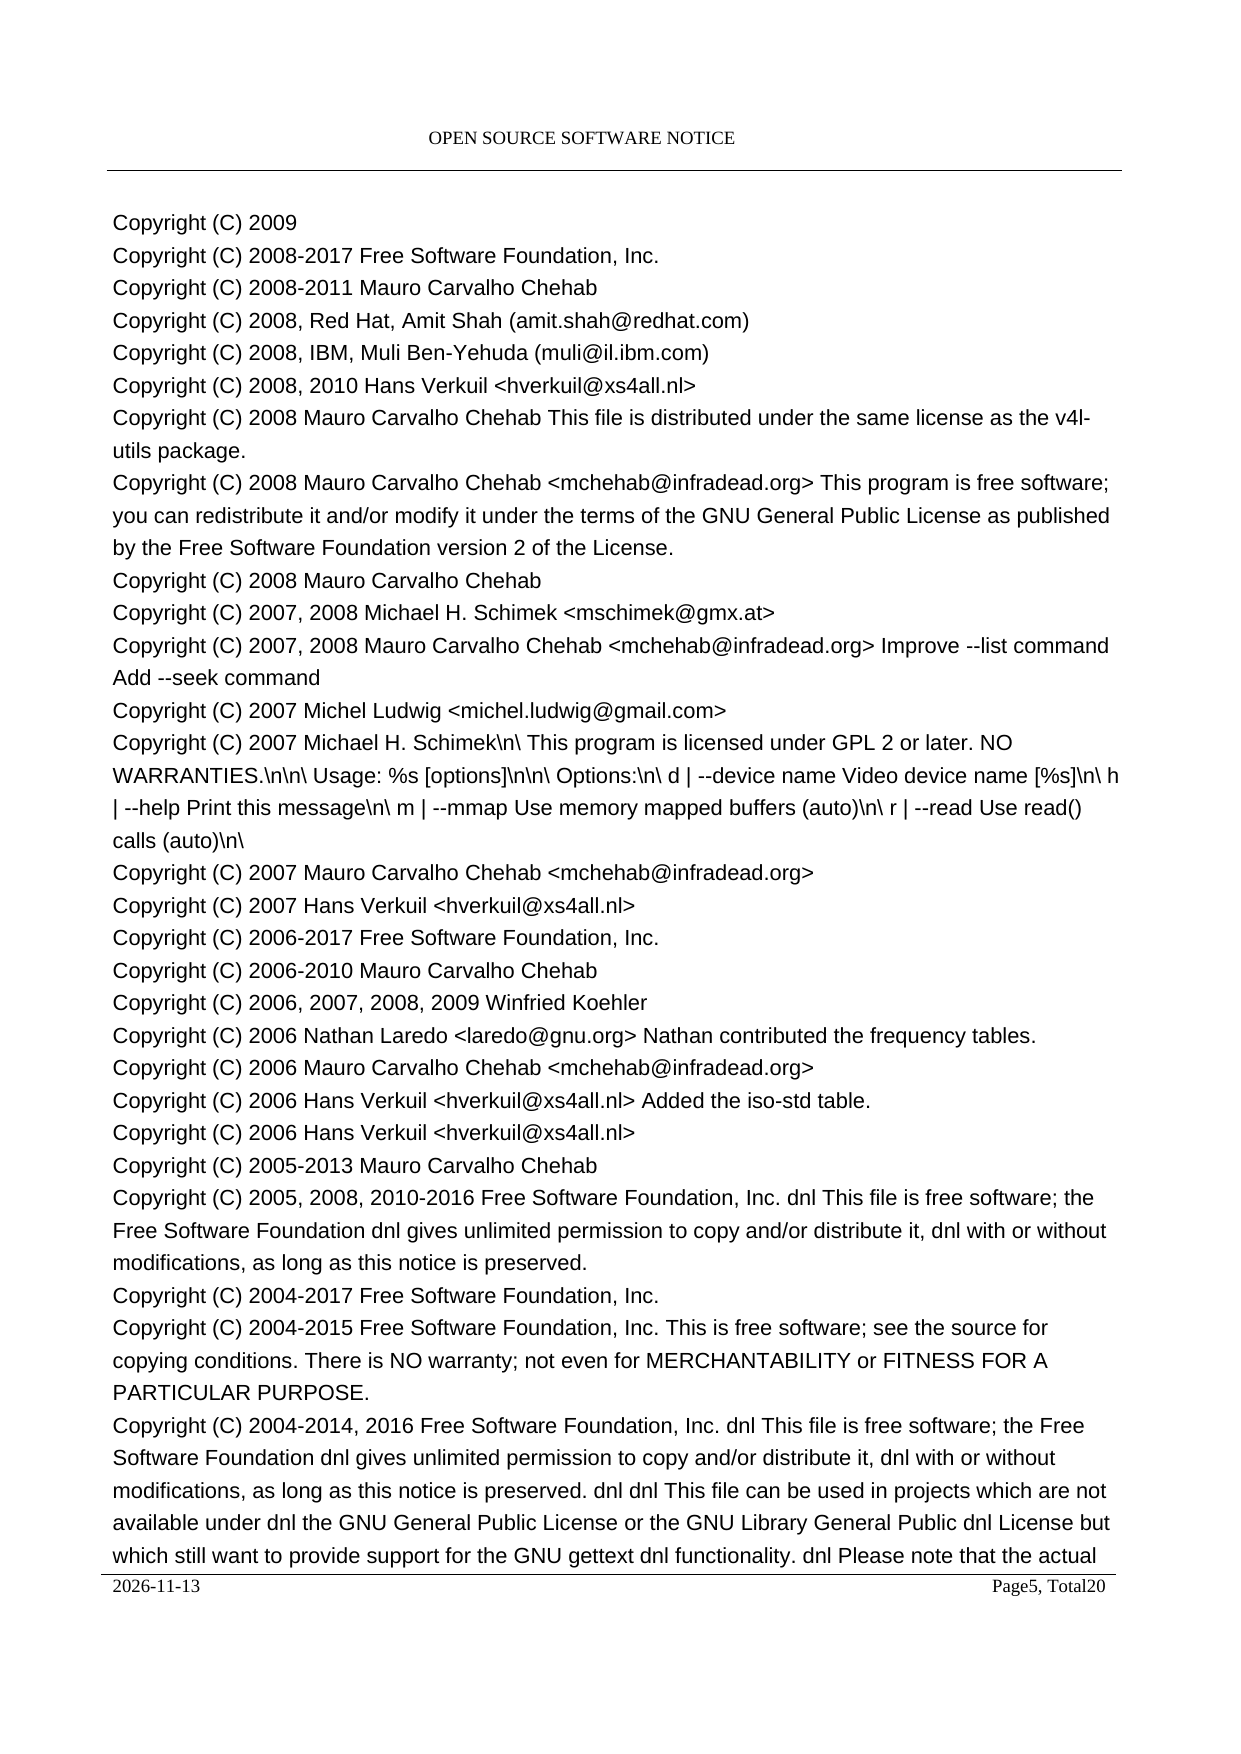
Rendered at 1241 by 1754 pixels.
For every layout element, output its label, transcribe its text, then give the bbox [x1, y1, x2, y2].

text Copyright (C) 2005, 2008, 2010-2016 Free Software Foundation, Inc. dnl This file is free software; the Free Software Foundation dnl gives unlimited permission to copy and/or distribute it, dnl with or without modifications, as long as this notice is preserved. [112, 1181, 1128, 1279]
text Copyright (C) 2006 Hans Verkuil <hverkuil@xs4all.nl> Added the iso-std table. [112, 1084, 1128, 1116]
text Copyright (C) 2005-2013 Mauro Carvalho Chehab [112, 1149, 1128, 1181]
text Copyright (C) 2007 Michel Ludwig <michel.ludwig@gmail.com> [112, 694, 1128, 726]
text Copyright (C) 2007, 2008 Michael H. Schimek <mschimek@gmx.at> [112, 596, 1128, 629]
text Copyright (C) 2008 Mauro Carvalho Chehab <mchehab@infradead.org> This program is free software; you can redistribute it and/or modify it under the terms of the GNU General Public License as published by the Free Software Foundation version 2 of the License. [112, 466, 1128, 564]
text Copyright (C) 2007, 2008 Mauro Carvalho Chehab <mchehab@infradead.org> Improve --list command Add --seek command [112, 629, 1128, 694]
text Copyright (C) 2004-2017 Free Software Foundation, Inc. [112, 1279, 1128, 1311]
text Copyright (C) 2008, Red Hat, Amit Shah (amit.shah@redhat.com) [112, 304, 1128, 336]
text Copyright (C) 2007 Hans Verkuil <hverkuil@xs4all.nl> [112, 889, 1128, 921]
text Copyright (C) 2008 Mauro Carvalho Chehab [112, 564, 1128, 596]
text Copyright (C) 2008, 2010 Hans Verkuil <hverkuil@xs4all.nl> [112, 369, 1128, 401]
text Copyright (C) 2004-2015 Free Software Foundation, Inc. This is free software; see the source for copying conditions. There is NO warranty; not even for MERCHANTABILITY or FITNESS FOR A PARTICULAR PURPOSE. [112, 1311, 1128, 1409]
text Copyright (C) 2007 Mauro Carvalho Chehab <mchehab@infradead.org> [112, 856, 1128, 889]
text Copyright (C) 2008 Mauro Carvalho Chehab This file is distributed under the same license as the v4l-utils package. [112, 401, 1128, 466]
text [112, 1409, 1128, 1571]
text Copyright (C) 2006 Mauro Carvalho Chehab <mchehab@infradead.org> [112, 1051, 1128, 1084]
text Copyright (C) 2006-2017 Free Software Foundation, Inc. [112, 921, 1128, 954]
text Copyright (C) 2008, IBM, Muli Ben-Yehuda (muli@il.ibm.com) [112, 336, 1128, 369]
text Copyright (C) 2007 Michael H. Schimek\n\ This program is licensed under GPL 2 or later. NO WARRANTIES.\n\n\ Usage: %s [options]\n\n\ Options:\n\ d | --device name Video device name [%s]\n\ h | --help Print this message\n\ m | --mmap Use memory mapped buffers (auto)\n\ r | --read Use read() calls (auto)\n\ [112, 726, 1128, 856]
text Copyright (C) 2006 Hans Verkuil <hverkuil@xs4all.nl> [112, 1116, 1128, 1149]
text Copyright (C) 2008-2017 Free Software Foundation, Inc. [112, 239, 1128, 271]
text Copyright (C) 2006, 2007, 2008, 2009 Winfried Koehler [112, 986, 1128, 1019]
text Copyright (C) 2006 Nathan Laredo <laredo@gnu.org> Nathan contributed the frequency tables. [112, 1019, 1128, 1051]
text Copyright (C) 2008-2011 Mauro Carvalho Chehab [112, 271, 1128, 304]
text Copyright (C) 2006-2010 Mauro Carvalho Chehab [112, 954, 1128, 986]
text Copyright (C) 2009 [112, 206, 1128, 239]
